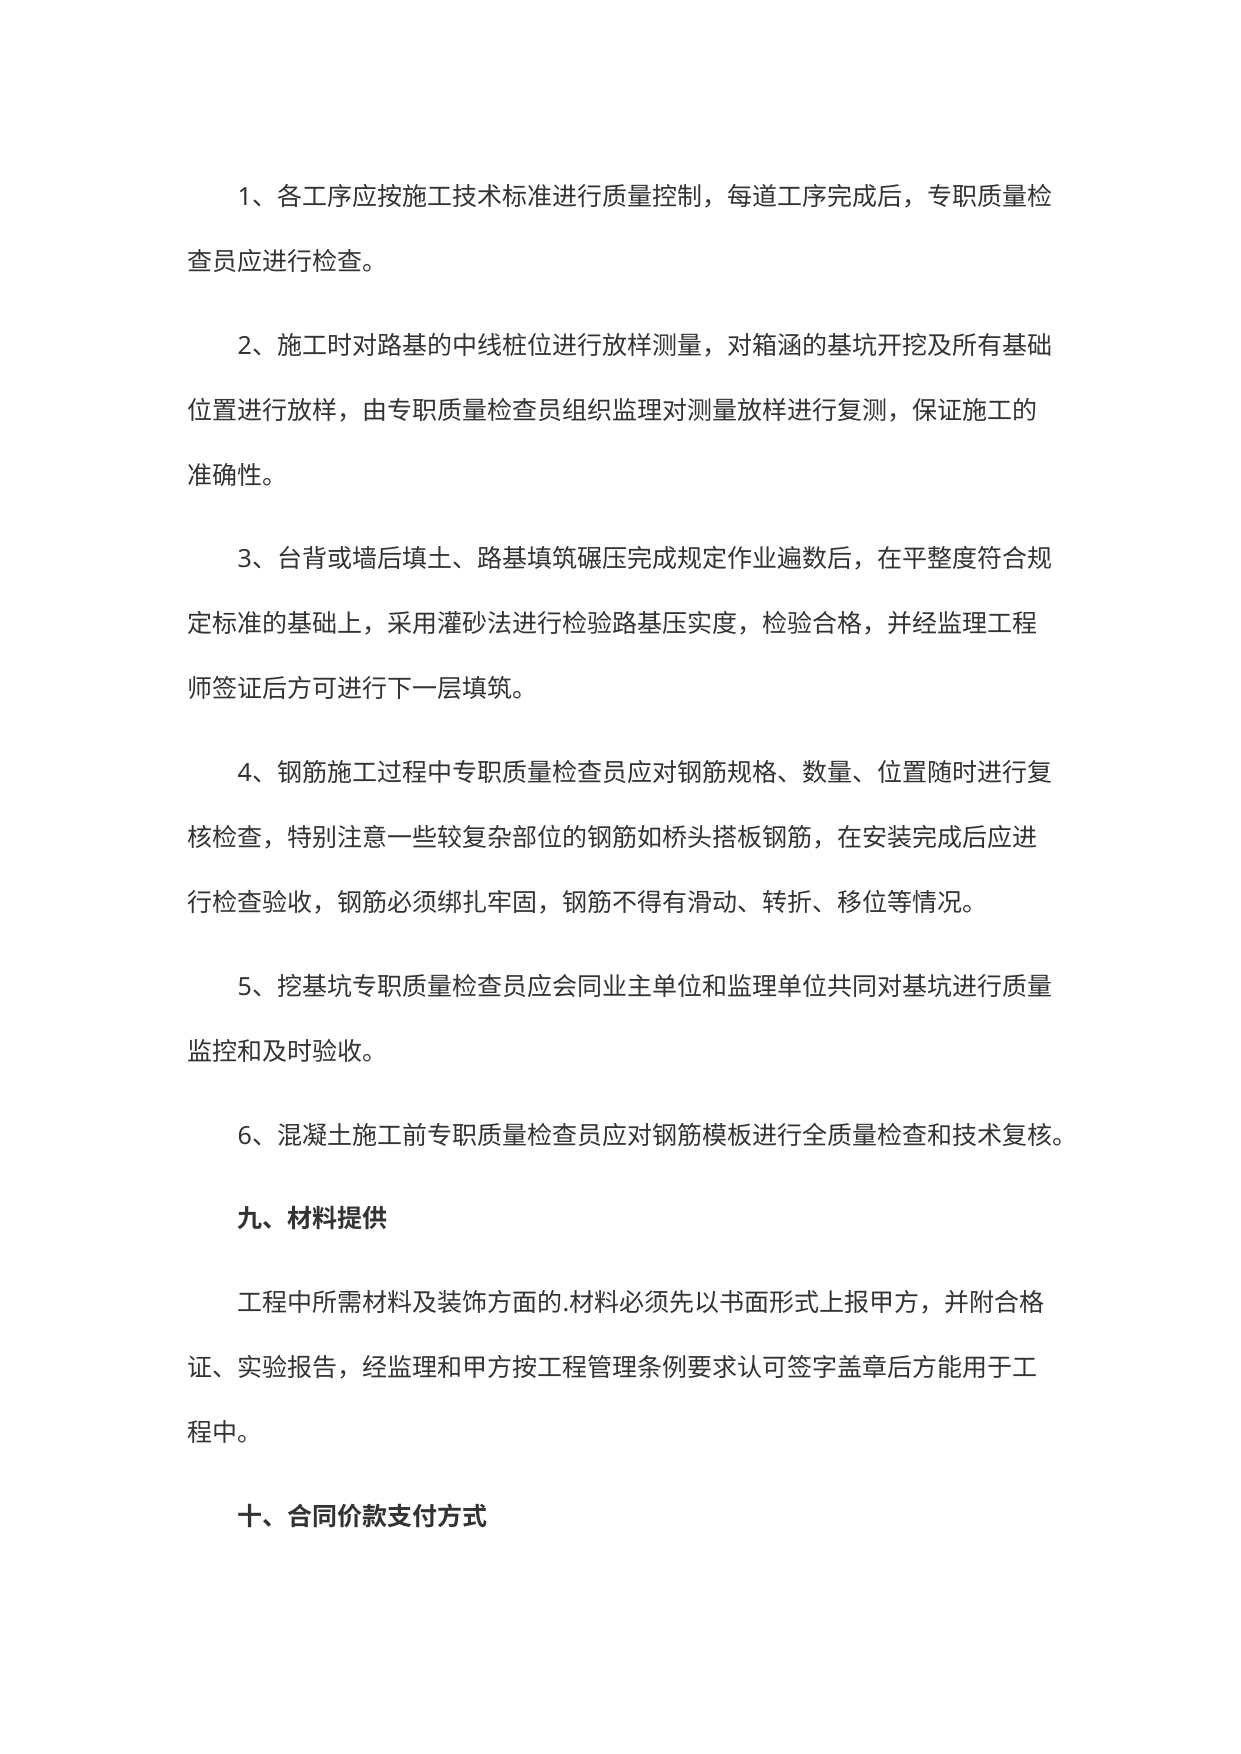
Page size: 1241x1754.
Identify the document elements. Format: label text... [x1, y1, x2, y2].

text 2、施工时对路基的中线桩位进行放样测量，对箱涵的基坑开挖及所有基础位置进行放样，由专职质量检查员组织监理对测量放样进行复测，保证施工的准确性。 [187, 311, 1053, 506]
text 九、材料提供 [187, 1184, 1053, 1249]
text 3、台背或墙后填土、路基填筑碾压完成规定作业遍数后，在平整度符合规定标准的基础上，采用灌砂法进行检验路基压实度，检验合格，并经监理工程师签证后方可进行下一层填筑。 [187, 524, 1053, 719]
text 工程中所需材料及装饰方面的.材料必须先以书面形式上报甲方，并附合格证、实验报告，经监理和甲方按工程管理条例要求认可签字盖章后方能用于工程中。 [187, 1268, 1053, 1463]
text 6、混凝土施工前专职质量检查员应对钢筋模板进行全质量检查和技术复核。 [187, 1101, 1053, 1166]
text 1、各工序应按施工技术标准进行质量控制，每道工序完成后，专职质量检查员应进行检查。 [187, 162, 1053, 292]
text 十、合同价款支付方式 [187, 1482, 1053, 1547]
text 5、挖基坑专职质量检查员应会同业主单位和监理单位共同对基坑进行质量监控和及时验收。 [187, 952, 1053, 1082]
text 4、钢筋施工过程中专职质量检查员应对钢筋规格、数量、位置随时进行复核检查，特别注意一些较复杂部位的钢筋如桥头搭板钢筋，在安装完成后应进行检查验收，钢筋必须绑扎牢固，钢筋不得有滑动、转折、移位等情况。 [187, 738, 1053, 933]
